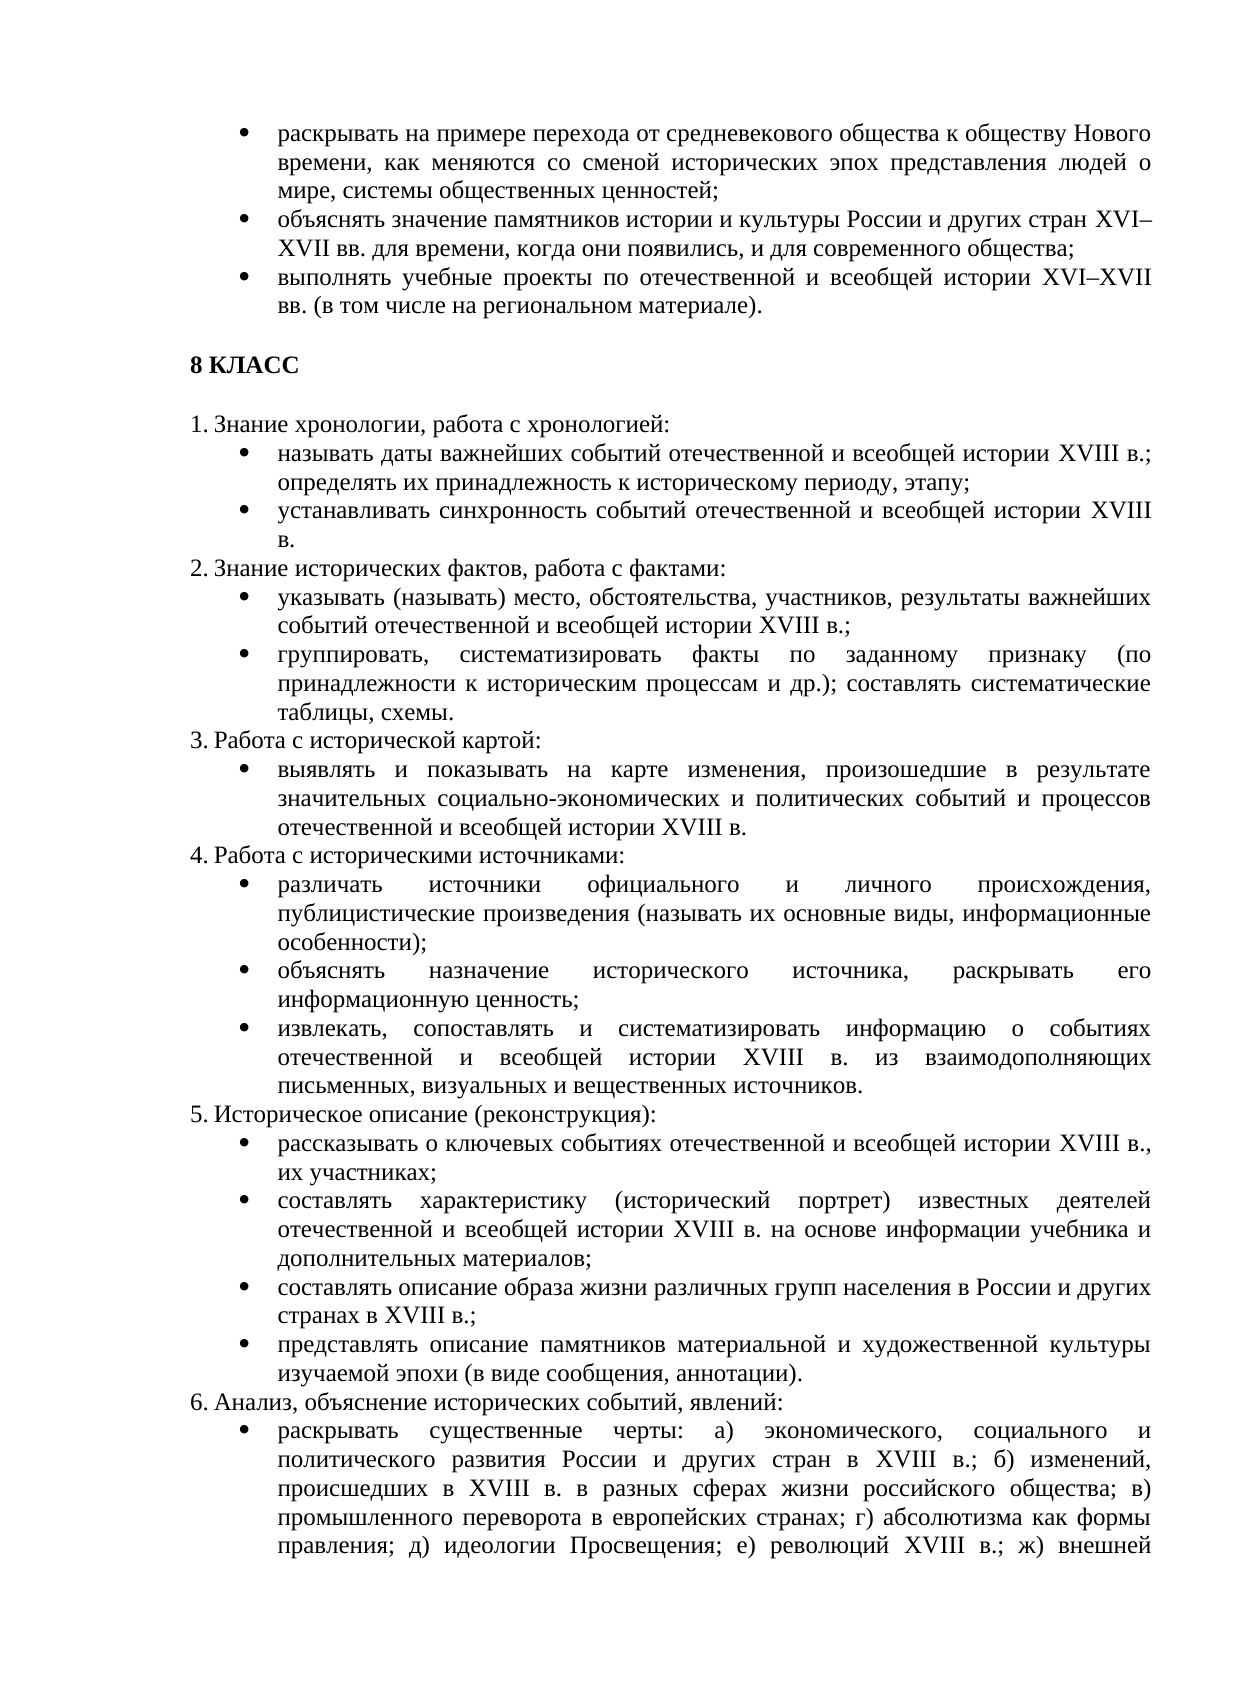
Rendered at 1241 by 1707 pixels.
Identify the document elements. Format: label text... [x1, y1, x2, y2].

text 5. Историческое описание (реконструкция): [190, 1099, 1152, 1128]
list выявлять и показывать на карте изменения, произошедшие в результате значительных социально-экономических и политических событий и процессов отечественной и всеобщей истории XVIII в. [240, 754, 1152, 840]
text 2. Знание исторических фактов, работа с фактами: [190, 553, 1152, 582]
list различать источники официального и личного происхождения, публицистические произведения (называть их основные виды, информационные особенности); [240, 869, 1152, 955]
list составлять описание образа жизни различных групп населения в России и других странах в XVIII в.; [240, 1272, 1152, 1329]
list раскрывать на примере перехода от средневекового общества к обществу Нового времени, как меняются со сменой исторических эпох представления людей о мире, системы общественных ценностей; [240, 118, 1152, 204]
list рассказывать о ключевых событиях отечественной и всеобщей истории XVIII в., их участниках; [240, 1128, 1152, 1185]
list объяснять назначение исторического источника, раскрывать его информационную ценность; [240, 955, 1152, 1013]
list извлекать, сопоставлять и систематизировать информацию о событиях отечественной и всеобщей истории XVIII в. из взаимодополняющих письменных, визуальных и вещественных источников. [240, 1013, 1152, 1099]
text 4. Работа с историческими источниками: [190, 840, 1152, 869]
text 8 КЛАСС [190, 350, 1152, 379]
text 1. Знание хронологии, работа с хронологией: [190, 409, 1152, 438]
list представлять описание памятников материальной и художественной культуры изучаемой эпохи (в виде сообщения, аннотации). [240, 1329, 1152, 1387]
text 3. Работа с исторической картой: [190, 725, 1152, 754]
list выполнять учебные проекты по отечественной и всеобщей истории XVI–XVII вв. (в том числе на региональном материале). [240, 262, 1152, 319]
list группировать, систематизировать факты по заданному признаку (по принадлежности к историческим процессам и др.); составлять систематические таблицы, схемы. [240, 639, 1152, 725]
list составлять характеристику (исторический портрет) известных деятелей отечественной и всеобщей истории XVIII в. на основе информации учебника и дополнительных материалов; [240, 1185, 1152, 1272]
list указывать (называть) место, обстоятельства, участников, результаты важнейших событий отечественной и всеобщей истории XVIII в.; [240, 582, 1152, 639]
list объяснять значение памятников истории и культуры России и других стран XVI–XVII вв. для времени, когда они появились, и для современного общества; [240, 204, 1152, 262]
list называть даты важнейших событий отечественной и всеобщей истории XVIII в.; определять их принадлежность к историческому периоду, этапу; [240, 438, 1152, 495]
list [240, 1415, 1152, 1559]
text 6. Анализ, объяснение исторических событий, явлений: [190, 1387, 1152, 1415]
list устанавливать синхронность событий отечественной и всеобщей истории XVIII в. [240, 495, 1152, 553]
